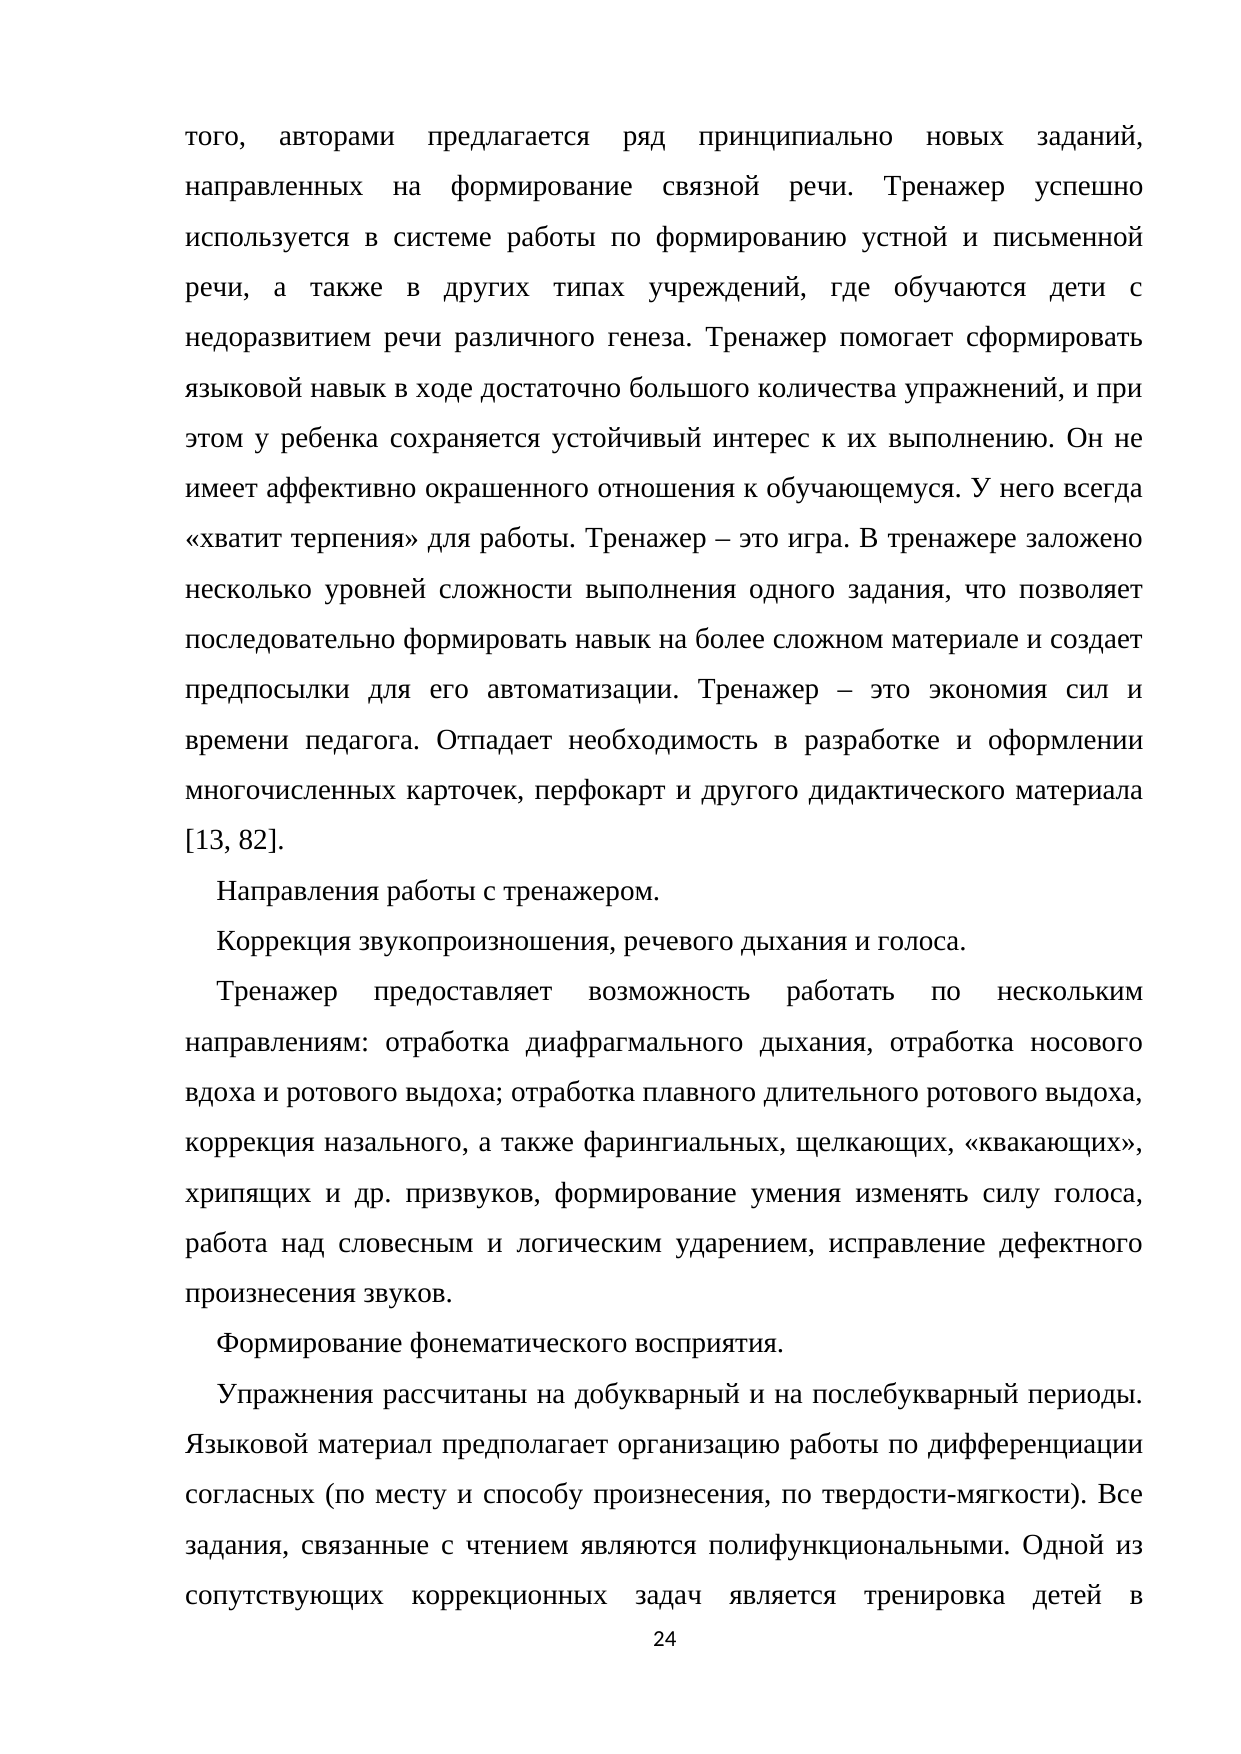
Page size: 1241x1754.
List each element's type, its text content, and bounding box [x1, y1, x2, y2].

text Тренажер предоставляет возможность работать по нескольким направлениям: отработка диафрагмального дыхания, отработка носового вдоха и ротового выдоха; отработка плавного длительного ротового выдоха, коррекция назального, а также фарингиальных, щелкающих, «квакающих», хрипящих и др. призвуков, формирование умения изменять силу голоса, работа над словесным и логическим ударением, исправление дефектного произнесения звуков. [185, 973, 1144, 1309]
text Формирование фонематического восприятия. [185, 1326, 1144, 1359]
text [185, 1376, 1144, 1611]
text Направления работы с тренажером. [185, 873, 1144, 906]
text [185, 118, 1144, 856]
text Коррекция звукопроизношения, речевого дыхания и голоса. [185, 923, 1144, 957]
